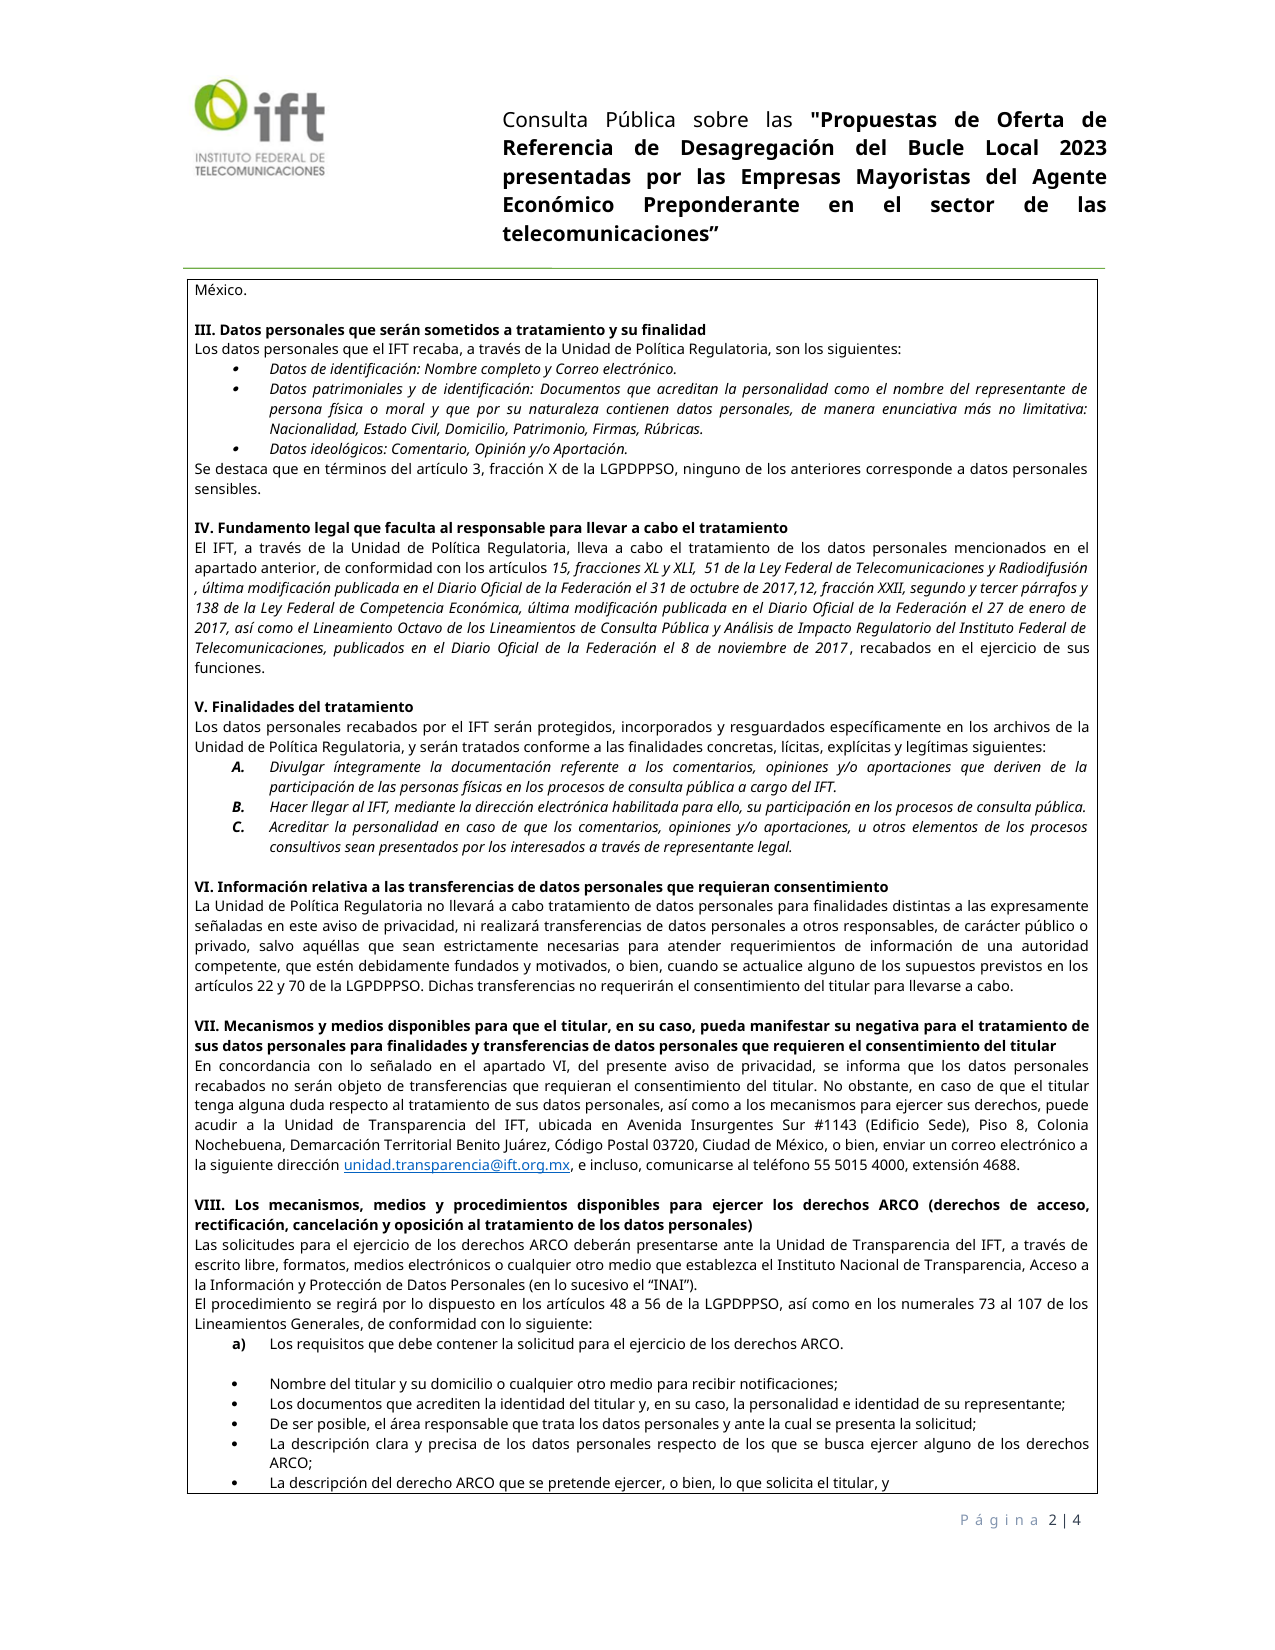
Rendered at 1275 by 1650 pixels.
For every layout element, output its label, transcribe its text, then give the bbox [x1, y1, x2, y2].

picture [177, 75, 348, 193]
